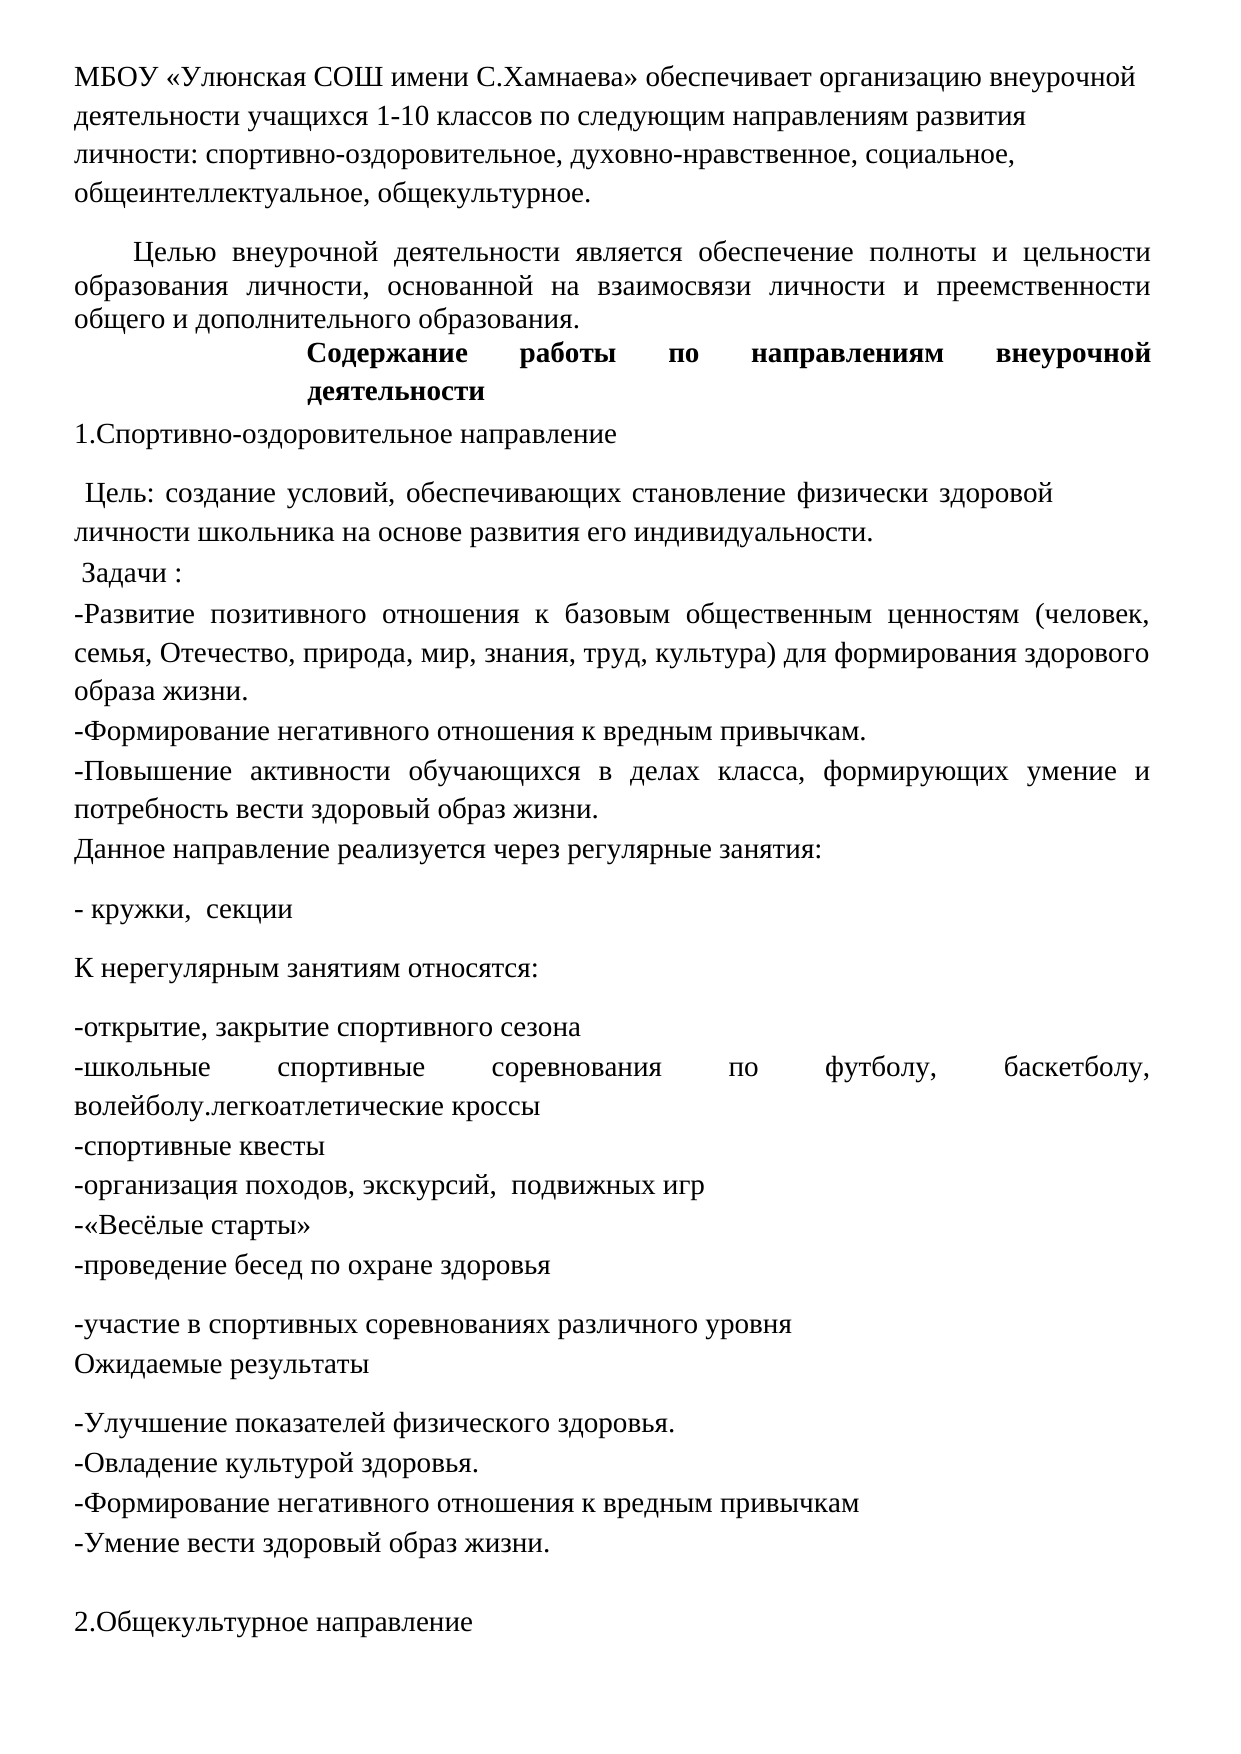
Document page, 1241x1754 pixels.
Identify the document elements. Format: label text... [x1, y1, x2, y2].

text -Умение вести здоровый образ жизни. [74, 1525, 1151, 1558]
text -школьные спортивные соревнования по футболу, баскетболу, волейболу.легкоатлетические кроссы [74, 1049, 1151, 1121]
text -спортивные квесты [74, 1128, 1151, 1161]
text Цель: создание условий, обеспечивающих становление физически здоровой личности школьника на основе развития его индивидуальности. [74, 476, 1054, 548]
text - кружки, секции [74, 891, 1151, 924]
text -Овладение культурой здоровья. [74, 1445, 1151, 1479]
text МБОУ «Улюнская СОШ имени С.Хамнаева» обеспечивает организацию внеурочной деятельности учащихся 1-10 классов по следующим направлениям развития личности: спортивно-оздоровительное, духовно-нравственное, социальное, общеинтеллектуальное, общекультурное. [74, 59, 1152, 208]
text Задачи : [74, 555, 1054, 589]
text -открытие, закрытие спортивного сезона [74, 1009, 1151, 1043]
text -Улучшение показателей физического здоровья. [74, 1406, 1151, 1439]
text 2.Общекультурное направление [74, 1604, 1152, 1638]
text Содержание работы по направлениям внеурочной деятельности [306, 335, 1152, 407]
text -проведение бесед по охране здоровья [74, 1247, 1151, 1281]
text -организация походов, экскурсий, подвижных игр [74, 1167, 1151, 1201]
text -Повышение активности обучающихся в делах класса, формирующих умение и потребность вести здоровый образ жизни. [74, 753, 1151, 825]
text Данное направление реализуется через регулярные занятия: [74, 831, 1151, 865]
text Ожидаемые результаты [74, 1346, 1151, 1380]
text -Развитие позитивного отношения к базовым общественным ценностям (человек, семья, Отечество, природа, мир, знания, труд, культура) для формирования здорового образа жизни. [74, 596, 1151, 707]
text К нерегулярным занятиям относятся: [74, 950, 1151, 984]
text -«Весёлые старты» [74, 1207, 1151, 1241]
text Целью внеурочной деятельности является обеспечение полноты и цельности образования личности, основанной на взаимосвязи личности и преемственности общего и дополнительного образования. [74, 234, 1152, 335]
text -участие в спортивных соревнованиях различного уровня [74, 1306, 1151, 1340]
text 1.Спортивно-оздоровительное направление [74, 416, 1152, 450]
text -Формирование негативного отношения к вредным привычкам. [74, 713, 1151, 747]
text -Формирование негативного отношения к вредным привычкам [74, 1485, 1151, 1519]
